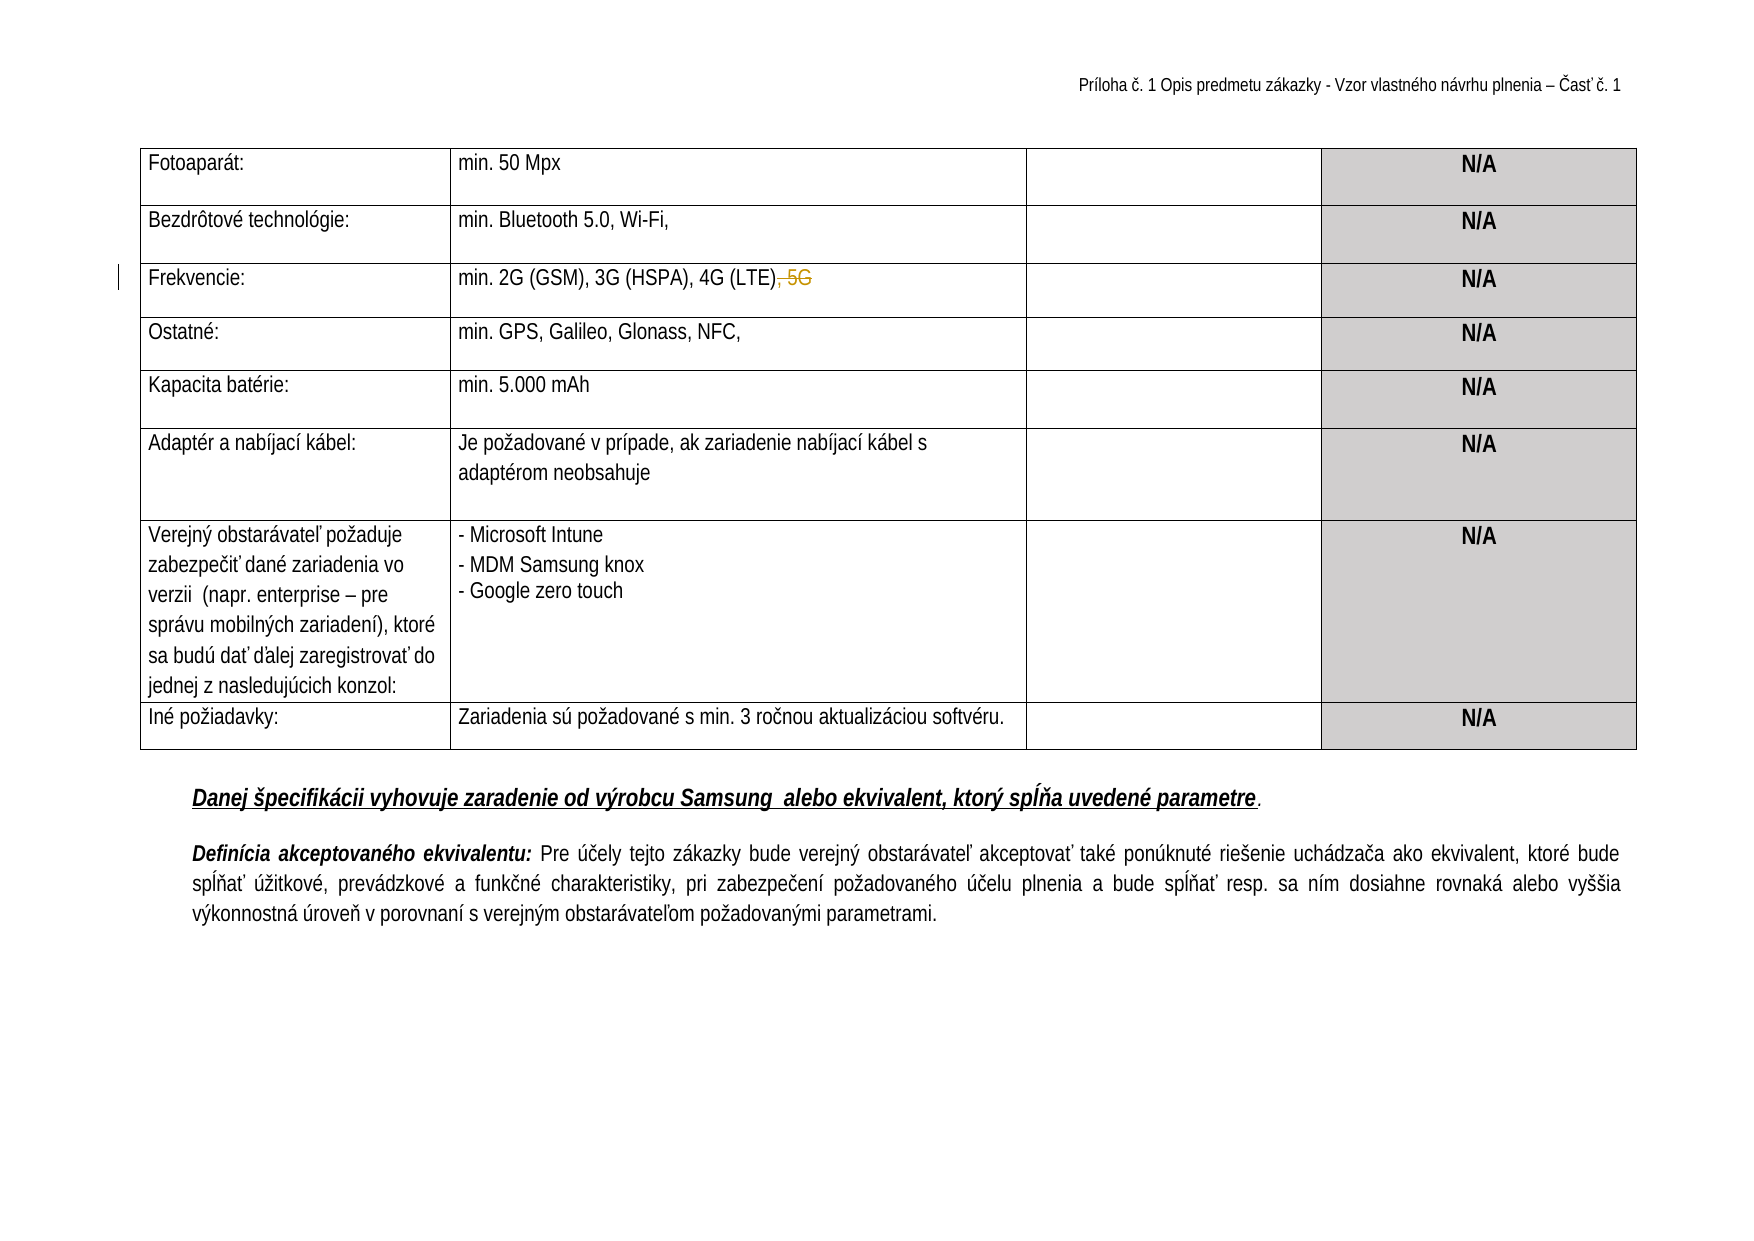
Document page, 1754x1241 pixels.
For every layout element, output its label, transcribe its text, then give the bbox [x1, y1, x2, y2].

table_cell Kapacita batérie: [141, 371, 450, 428]
table_cell [1027, 264, 1321, 317]
table_cell Ostatné: [141, 318, 450, 370]
table_cell [1027, 429, 1321, 520]
table_cell Frekvencie: [141, 264, 450, 317]
table_cell min. 50 Mpx [451, 149, 1026, 205]
table_cell [1027, 703, 1321, 749]
table_cell Zariadenia sú požadované s min. 3 ročnou aktualizáciou softvéru. [451, 703, 1026, 749]
table_cell N/A [1322, 264, 1636, 317]
table_cell [1027, 371, 1321, 428]
table_cell Verejný obstarávateľ požaduje zabezpečiť dané zariadenia vo verzii (napr. enterprise – pre správu mobilných zariadení), ktoré sa budú dať ďalej zaregistrovať do jednej z nasledujúcich konzol: [141, 521, 450, 702]
table_cell N/A [1322, 703, 1636, 749]
table_cell N/A [1322, 371, 1636, 428]
table_cell N/A [1322, 149, 1636, 205]
table_cell N/A [1322, 206, 1636, 263]
table_cell [1027, 149, 1321, 205]
table_cell min. 5.000 mAh [451, 371, 1026, 428]
table_cell N/A [1322, 318, 1636, 370]
table_cell Fotoaparát: [141, 149, 450, 205]
table_cell [1027, 206, 1321, 263]
table_cell Je požadované v prípade, ak zariadenie nabíjací kábel s adaptérom neobsahuje [451, 429, 1026, 520]
table_cell Iné požiadavky: [141, 703, 450, 749]
table_cell [1027, 318, 1321, 370]
table_cell Bezdrôtové technológie: [141, 206, 450, 263]
table_cell min. GPS, Galileo, Glonass, NFC, [451, 318, 1026, 370]
table_cell min. 2G (GSM), 3G (HSPA), 4G (LTE) [451, 264, 1026, 317]
text Definícia akceptovaného ekvivalentu: Pre účely tejto zákazky bude verejný obstarávateľ akceptovať také ponúknuté riešenie uchádzača ako ekvivalent, ktoré bude spĺňať úžitkové, prevádzkové a funkčné charakteristiky, pri zabezpečení požadovaného účelu plnenia a bude spĺňať resp. sa ním dosiahne rovnaká alebo vyššia výkonnostná úroveň v porovnaní s verejným obstarávateľom požadovanými parametrami. [192, 840, 1621, 926]
table_cell min. Bluetooth 5.0, Wi-Fi, [451, 206, 1026, 263]
table_cell [1027, 521, 1321, 702]
text Danej špecifikácii vyhovuje zaradenie od výrobcu Samsung alebo ekvivalent, ktorý spĺňa uvedené parametre. [192, 783, 1621, 811]
table_cell - Microsoft Intune - MDM Samsung knox - Google zero touch [451, 521, 1026, 702]
table_cell N/A [1322, 521, 1636, 702]
table_cell N/A [1322, 429, 1636, 520]
table_cell Adaptér a nabíjací kábel: [141, 429, 450, 520]
